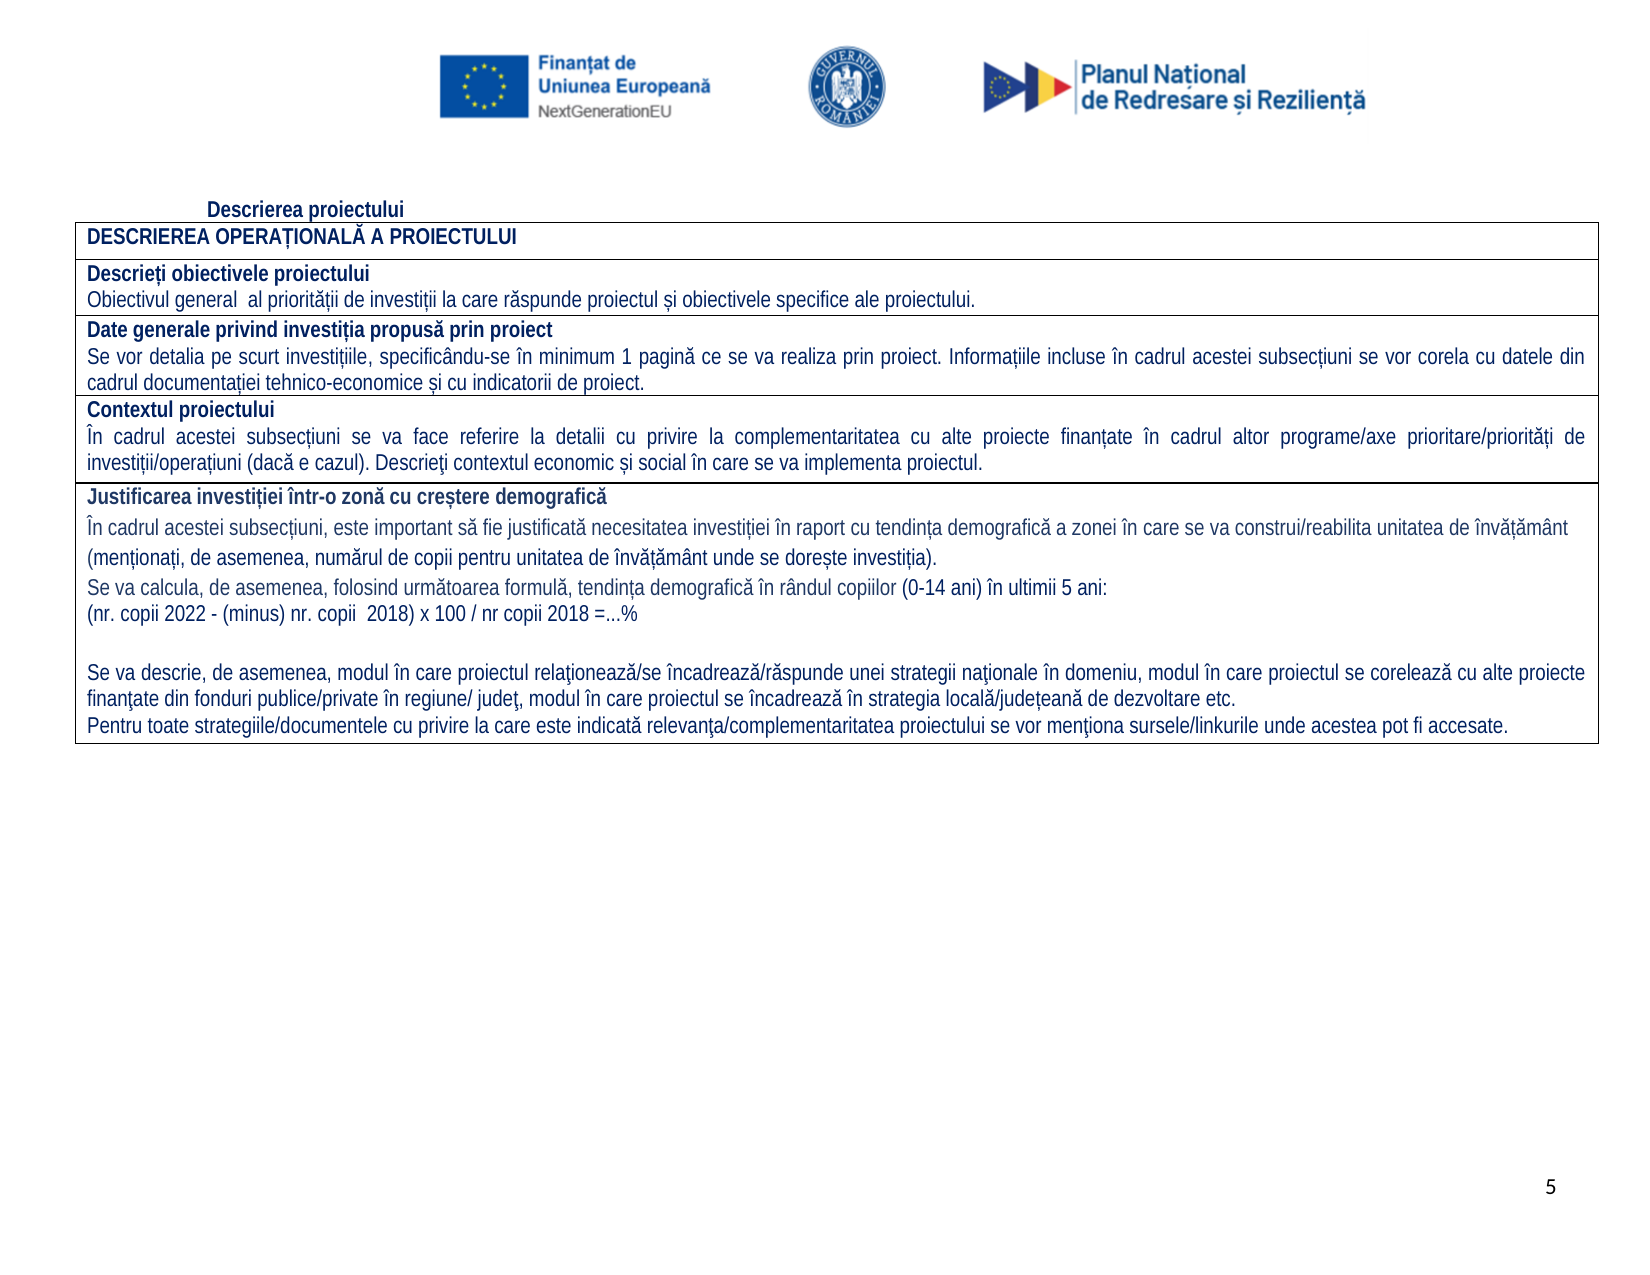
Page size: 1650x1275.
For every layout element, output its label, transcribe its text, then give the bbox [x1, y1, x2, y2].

table_header DESCRIEREA OPERAȚIONALĂ A PROIECTULUI [76, 223, 1598, 259]
picture [393, 28, 1369, 144]
table_cell Justificarea investiției într-o zonă cu creștere demografică În cadrul acestei subsecțiuni, este important să fie justificată necesitatea investiției în raport cu tendința demografică a zonei în care se va construi/reabilita unitatea de învățământ (menționați, de asemenea, numărul de copii pentru unitatea de învățământ unde se dorește investiția). Se va calcula, de asemenea, folosind următoarea formulă, tendința demografică în rândul copiilor (0-14 ani) în ultimii 5 ani: (nr. copii 2022 - (minus) nr. copii 2018) x 100 / nr copii 2018 =...% Se va descrie, de asemenea, modul în care proiectul relaţionează/se încadrează/răspunde unei strategii naţionale în domeniu, modul în care proiectul se corelează cu alte proiecte finanţate din fonduri publice/private în regiune/ judeţ, modul în care proiectul se încadrează în strategia locală/județeană de dezvoltare etc. Pentru toate strategiile/documentele cu privire la care este indicată relevanţa/complementaritatea proiectului se vor menţiona sursele/linkurile unde acestea pot fi accesate. [76, 484, 1598, 743]
table_cell Descrieți obiectivele proiectului Obiectivul general al priorității de investiții la care răspunde proiectul și obiectivele specifice ale proiectului. [76, 260, 1598, 315]
subtitle Descrierea proiectului [207, 196, 1556, 222]
table_cell Date generale privind investiția propusă prin proiect Se vor detalia pe scurt investițiile, specificându-se în minimum 1 pagină ce se va realiza prin proiect. Informațiile incluse în cadrul acestei subsecțiuni se vor corela cu datele din cadrul documentației tehnico-economice și cu indicatorii de proiect. [76, 316, 1598, 395]
table_cell Contextul proiectului În cadrul acestei subsecțiuni se va face referire la detalii cu privire la complementaritatea cu alte proiecte finanțate în cadrul altor programe/axe prioritare/priorități de investiții/operațiuni (dacă e cazul). Descrieţi contextul economic și social în care se va implementa proiectul. [76, 396, 1598, 482]
